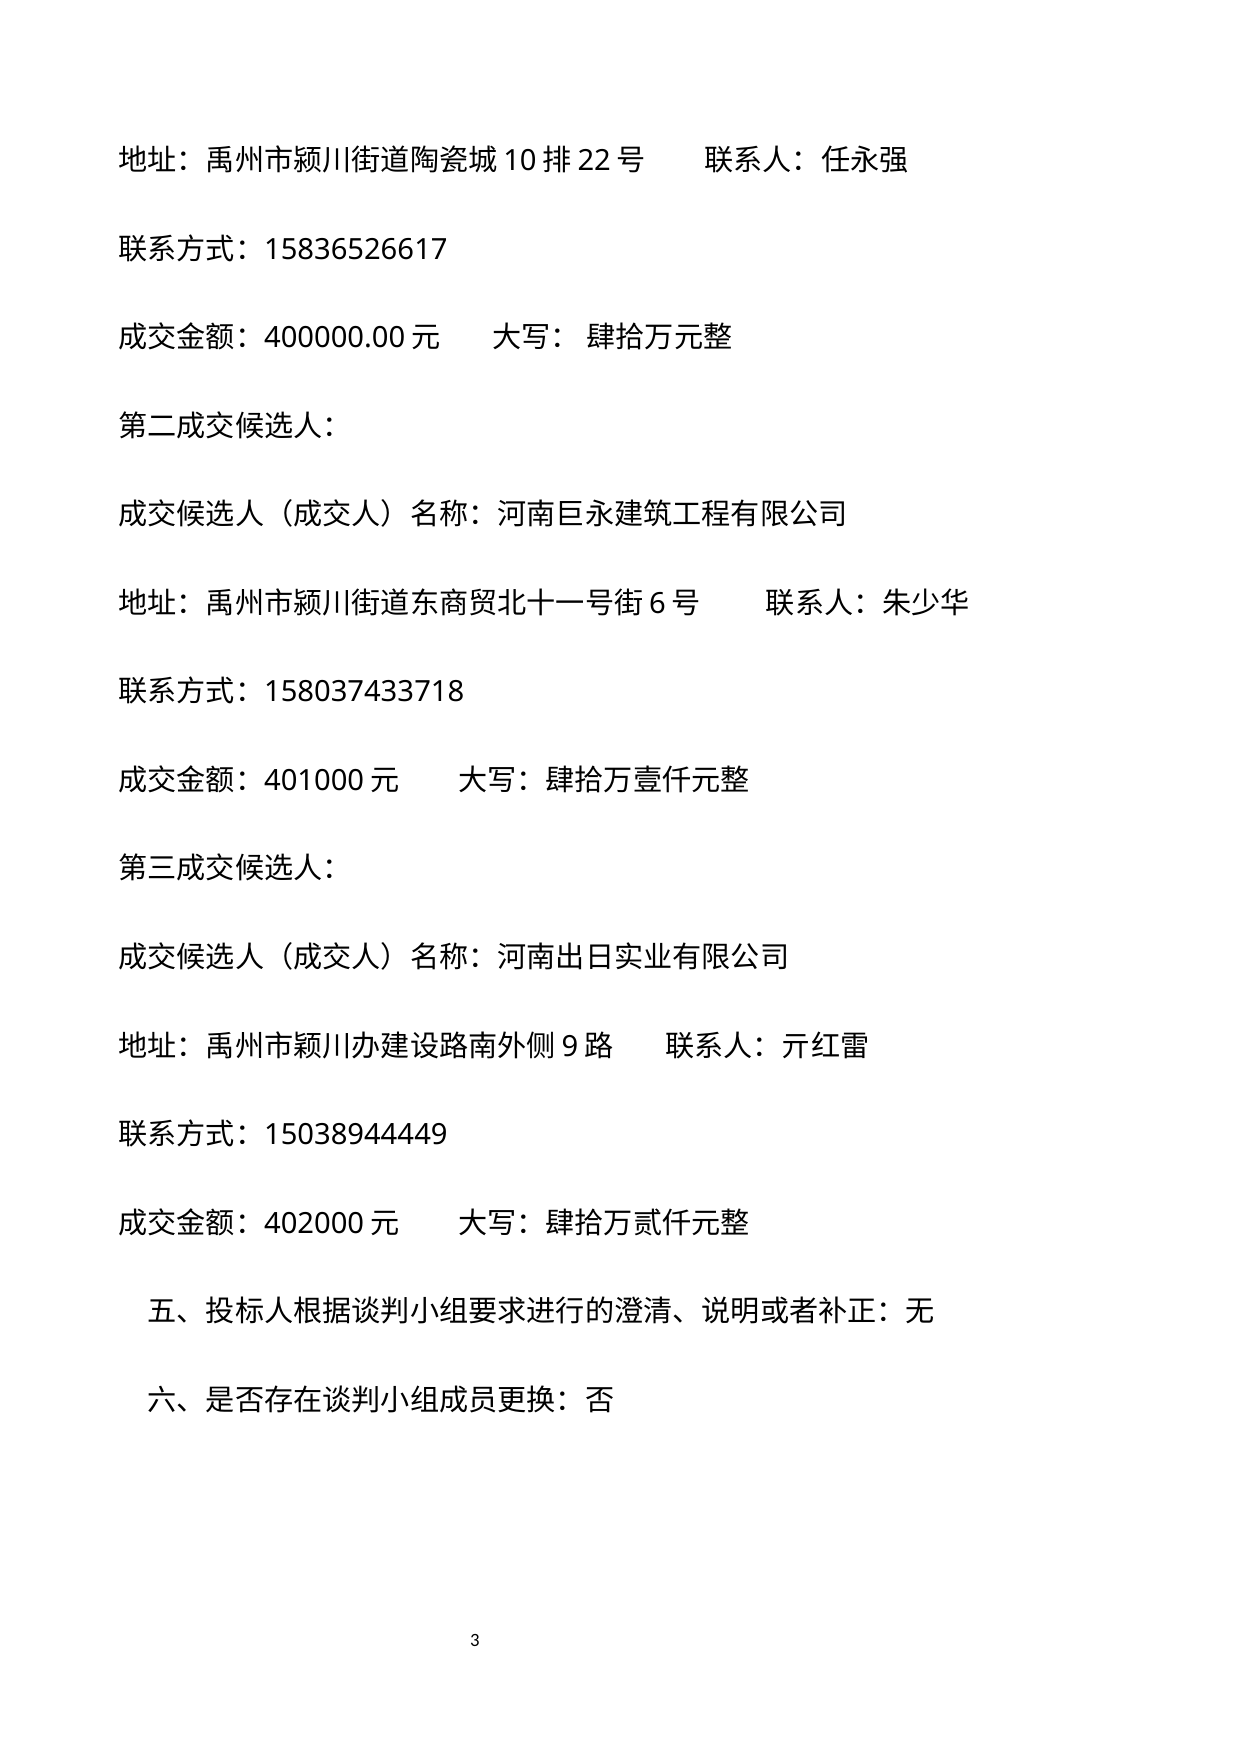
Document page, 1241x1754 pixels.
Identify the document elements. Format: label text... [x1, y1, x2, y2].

text 地址：禹州市颍川街道东商贸北十一号街6号 联系人：朱少华 [118, 568, 1122, 633]
text 成交金额：400000.00元 大写： 肆拾万元整 [118, 302, 1122, 367]
text 联系方式：15836526617 [118, 214, 1122, 279]
text 联系方式：15038944449 [118, 1099, 1122, 1164]
text 第三成交候选人： [118, 834, 1122, 899]
text 六、是否存在谈判小组成员更换：否 [118, 1365, 1122, 1430]
text 地址：禹州市颖川办建设路南外侧9路 联系人：亓红雷 [118, 1011, 1122, 1076]
text 第二成交候选人： [118, 391, 1122, 456]
text 成交候选人（成交人）名称：河南巨永建筑工程有限公司 [118, 479, 1122, 544]
text 成交候选人（成交人）名称：河南出日实业有限公司 [118, 922, 1122, 987]
text 成交金额：401000元 大写：肆拾万壹仟元整 [118, 745, 1122, 810]
text 成交金额：402000元 大写：肆拾万贰仟元整 [118, 1188, 1122, 1253]
text 联系方式：158037433718 [118, 657, 1122, 722]
list 五、投标人根据谈判小组要求进行的澄清、说明或者补正：无 [118, 1276, 1122, 1341]
text 地址：禹州市颍川街道陶瓷城10排22号 联系人：任永强 [118, 125, 1122, 190]
